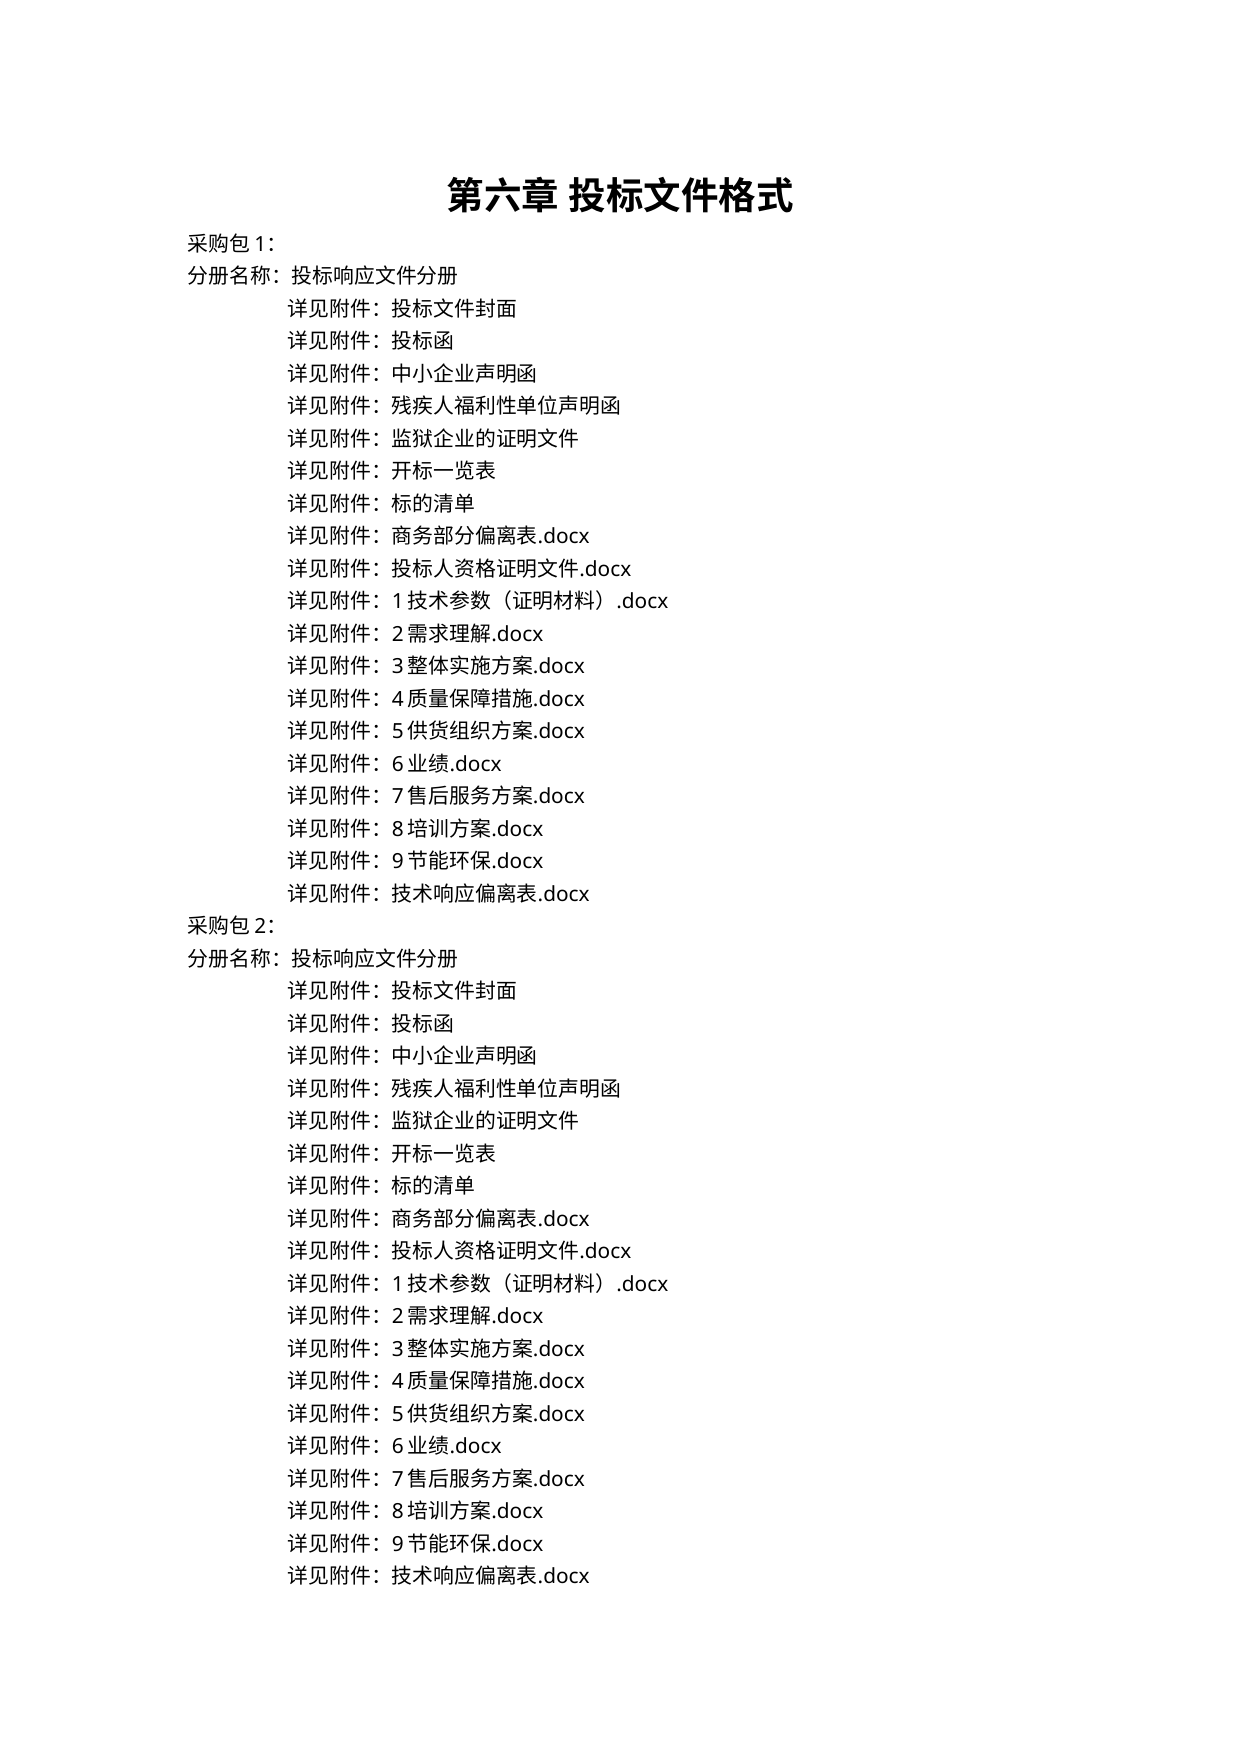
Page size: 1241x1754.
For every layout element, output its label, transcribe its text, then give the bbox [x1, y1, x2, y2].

text 详见附件：标的清单 [187, 487, 1053, 519]
text 详见附件：2需求理解.docx [187, 1299, 1053, 1332]
text 详见附件：监狱企业的证明文件 [187, 422, 1053, 454]
text 详见附件：中小企业声明函 [187, 1039, 1053, 1072]
text 详见附件：7售后服务方案.docx [187, 1462, 1053, 1494]
text 详见附件：2需求理解.docx [187, 617, 1053, 649]
text 详见附件：商务部分偏离表.docx [187, 1202, 1053, 1234]
text 采购包1： [187, 227, 1053, 259]
text 详见附件：投标人资格证明文件.docx [187, 1234, 1053, 1267]
text 第六章 投标文件格式 [187, 162, 1053, 227]
text 详见附件：6业绩.docx [187, 747, 1053, 779]
text 详见附件：技术响应偏离表.docx [187, 1559, 1053, 1592]
text 详见附件：7售后服务方案.docx [187, 779, 1053, 812]
text 详见附件：9节能环保.docx [187, 844, 1053, 877]
text 分册名称：投标响应文件分册 [187, 259, 1053, 292]
text 详见附件：残疾人福利性单位声明函 [187, 1072, 1053, 1104]
text 详见附件：商务部分偏离表.docx [187, 519, 1053, 552]
text 分册名称：投标响应文件分册 [187, 942, 1053, 974]
text 详见附件：投标文件封面 [187, 292, 1053, 324]
text 采购包2： [187, 909, 1053, 942]
text 详见附件：开标一览表 [187, 1137, 1053, 1169]
text 详见附件：投标函 [187, 1007, 1053, 1039]
text 详见附件：1技术参数（证明材料）.docx [187, 584, 1053, 617]
text 详见附件：监狱企业的证明文件 [187, 1104, 1053, 1137]
text 详见附件：4质量保障措施.docx [187, 682, 1053, 714]
text 详见附件：投标人资格证明文件.docx [187, 552, 1053, 584]
text 详见附件：8培训方案.docx [187, 812, 1053, 844]
text 详见附件：标的清单 [187, 1169, 1053, 1202]
text 详见附件：5供货组织方案.docx [187, 1397, 1053, 1429]
text 详见附件：残疾人福利性单位声明函 [187, 389, 1053, 422]
text 详见附件：开标一览表 [187, 454, 1053, 487]
text 详见附件：3整体实施方案.docx [187, 649, 1053, 682]
text 详见附件：5供货组织方案.docx [187, 714, 1053, 747]
text 详见附件：中小企业声明函 [187, 357, 1053, 389]
text 详见附件：4质量保障措施.docx [187, 1364, 1053, 1397]
text 详见附件：投标文件封面 [187, 974, 1053, 1007]
text 详见附件：9节能环保.docx [187, 1527, 1053, 1559]
text 详见附件：技术响应偏离表.docx [187, 877, 1053, 909]
text 详见附件：8培训方案.docx [187, 1494, 1053, 1527]
text 详见附件：投标函 [187, 324, 1053, 357]
text 详见附件：3整体实施方案.docx [187, 1332, 1053, 1364]
text 详见附件：6业绩.docx [187, 1429, 1053, 1462]
text 详见附件：1技术参数（证明材料）.docx [187, 1267, 1053, 1299]
